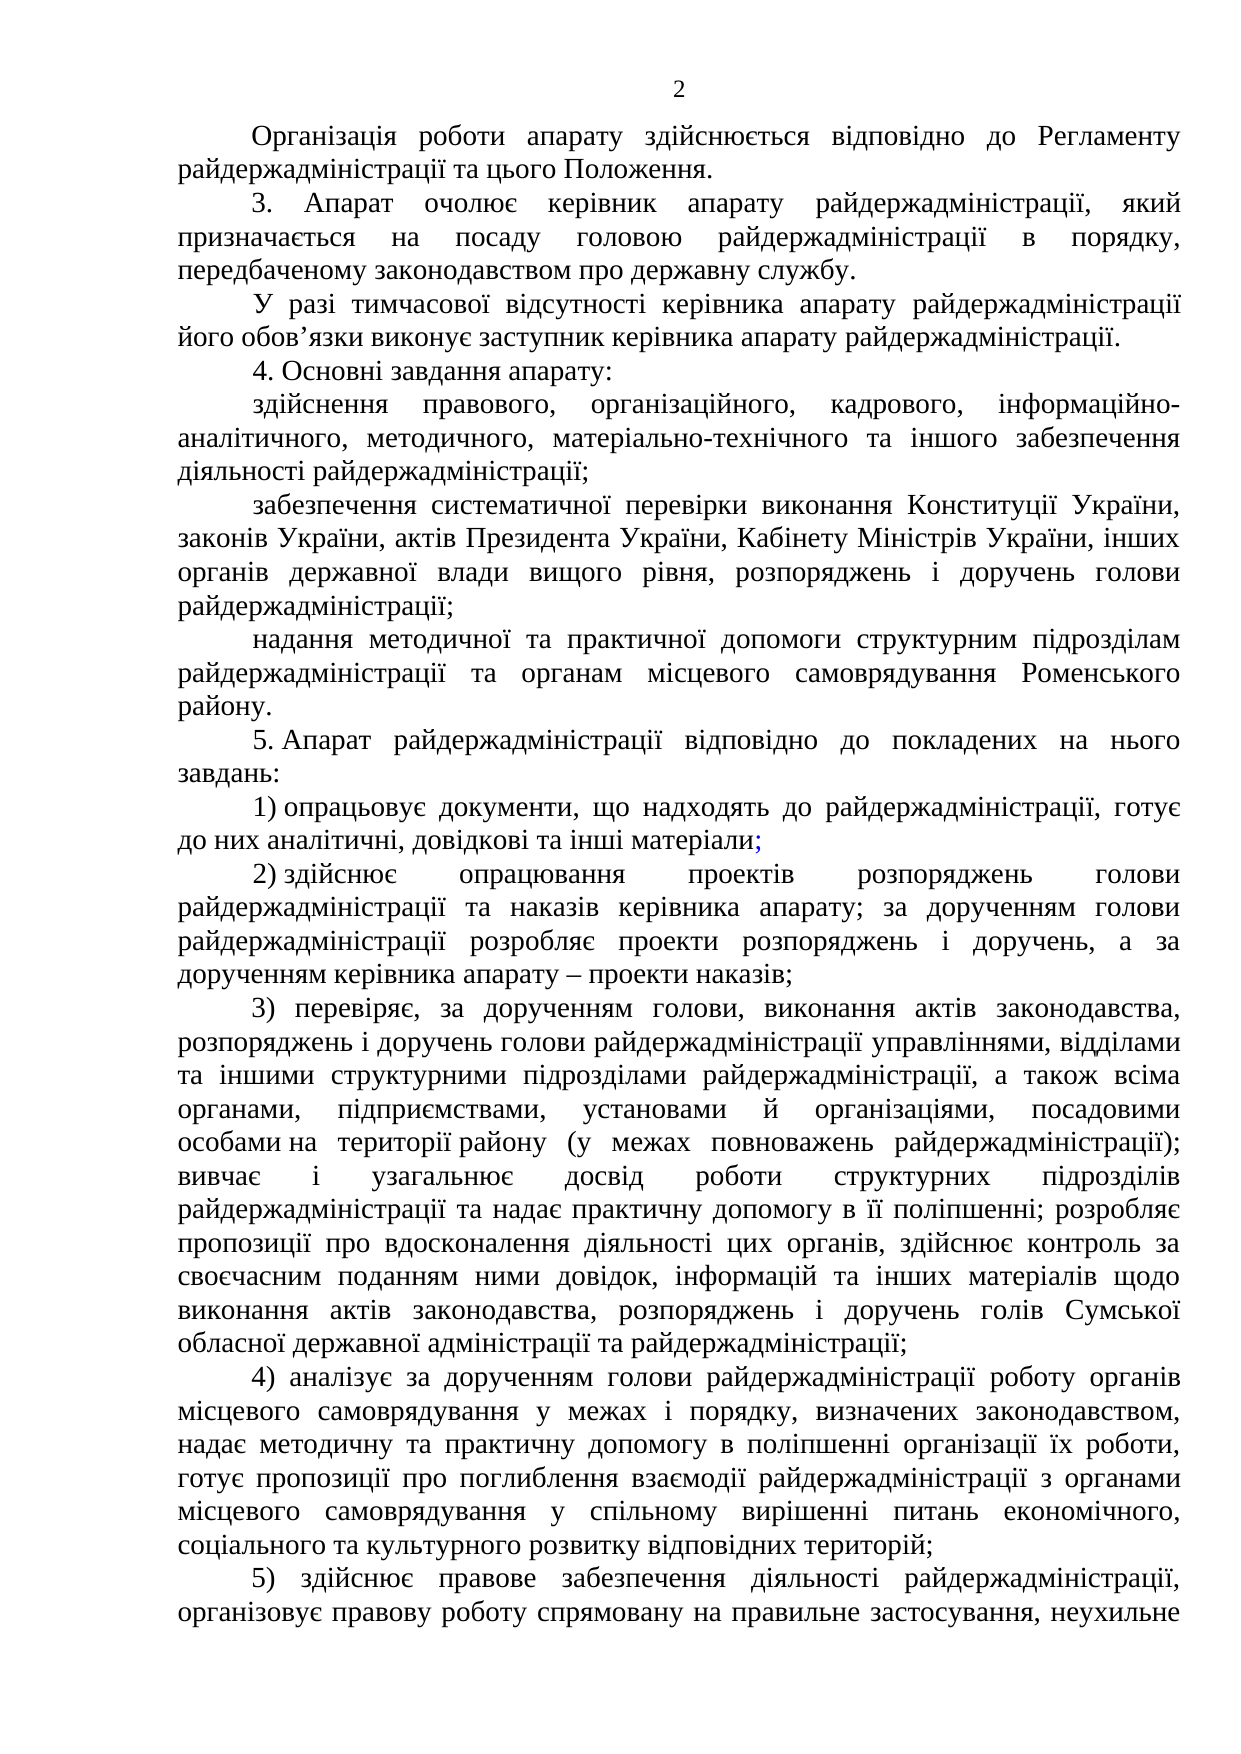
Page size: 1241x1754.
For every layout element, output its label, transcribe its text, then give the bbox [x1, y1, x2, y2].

text 5. Апарат райдержадміністрації відповідно до покладених на нього завдань: [177, 722, 1181, 789]
text 2) здійснює опрацювання проектів розпоряджень голови райдержадміністрації та наказів керівника апарату; за дорученням голови райдержадміністрації розробляє проекти розпоряджень і доручень, а за дорученням керівника апарату – проекти наказів; [177, 856, 1181, 990]
text 3) перевіряє, за дорученням голови, виконання актів законодавства, розпоряджень і доручень голови райдержадміністрації управліннями, відділами та іншими структурними підрозділами райдержадміністрації, а також всіма органами, підприємствами, установами й організаціями, посадовими особами на території району (у межах повноважень райдержадміністрації); вивчає і узагальнює досвід роботи структурних підрозділів райдержадміністрації та надає практичну допомогу в її поліпшенні; розробляє пропозиції про вдосконалення діяльності цих органів, здійснює контроль за своєчасним поданням ними довідок, інформацій та інших матеріалів щодо виконання актів законодавства, розпоряджень і доручень голів Сумської обласної державної адміністрації та райдержадміністрації; [177, 990, 1181, 1359]
text 1) опрацьовує документи, що надходять до райдержадміністрації, готує до них аналітичні, довідкові та інші матеріали; [177, 789, 1181, 856]
text забезпечення систематичної перевірки виконання Конституції України, законів України, актів Президента України, Кабінету Міністрів України, інших органів державної влади вищого рівня, розпоряджень і доручень голови райдержадміністрації; [177, 487, 1181, 621]
text Організація роботи апарату здійснюється відповідно до Регламенту райдержадміністрації та цього Положення. [177, 118, 1181, 185]
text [177, 1560, 1181, 1627]
text 4. Основні завдання апарату: [177, 353, 1181, 386]
text здійснення правового, організаційного, кадрового, інформаційно-аналітичного, методичного, матеріально-технічного та іншого забезпечення діяльності райдержадміністрації; [177, 386, 1181, 487]
text надання методичної та практичної допомоги структурним підрозділам райдержадміністрації та органам місцевого самоврядування Роменського району. [177, 621, 1181, 722]
text 4) аналізує за дорученням голови райдержадміністрації роботу органів місцевого самоврядування у межах і порядку, визначених законодавством, надає методичну та практичну допомогу в поліпшенні організації їх роботи, готує пропозиції про поглиблення взаємодії райдержадміністрації з органами місцевого самоврядування у спільному вирішенні питань економічного, соціального та культурного розвитку відповідних територій; [177, 1359, 1181, 1560]
text У разі тимчасової відсутності керівника апарату райдержадміністрації його обов’язки виконує заступник керівника апарату райдержадміністрації. [177, 286, 1181, 353]
text 3. Апарат очолює керівник апарату райдержадміністрації, який призначається на посаду головою райдержадміністрації в порядку, передбаченому законодавством про державну службу. [177, 185, 1181, 286]
